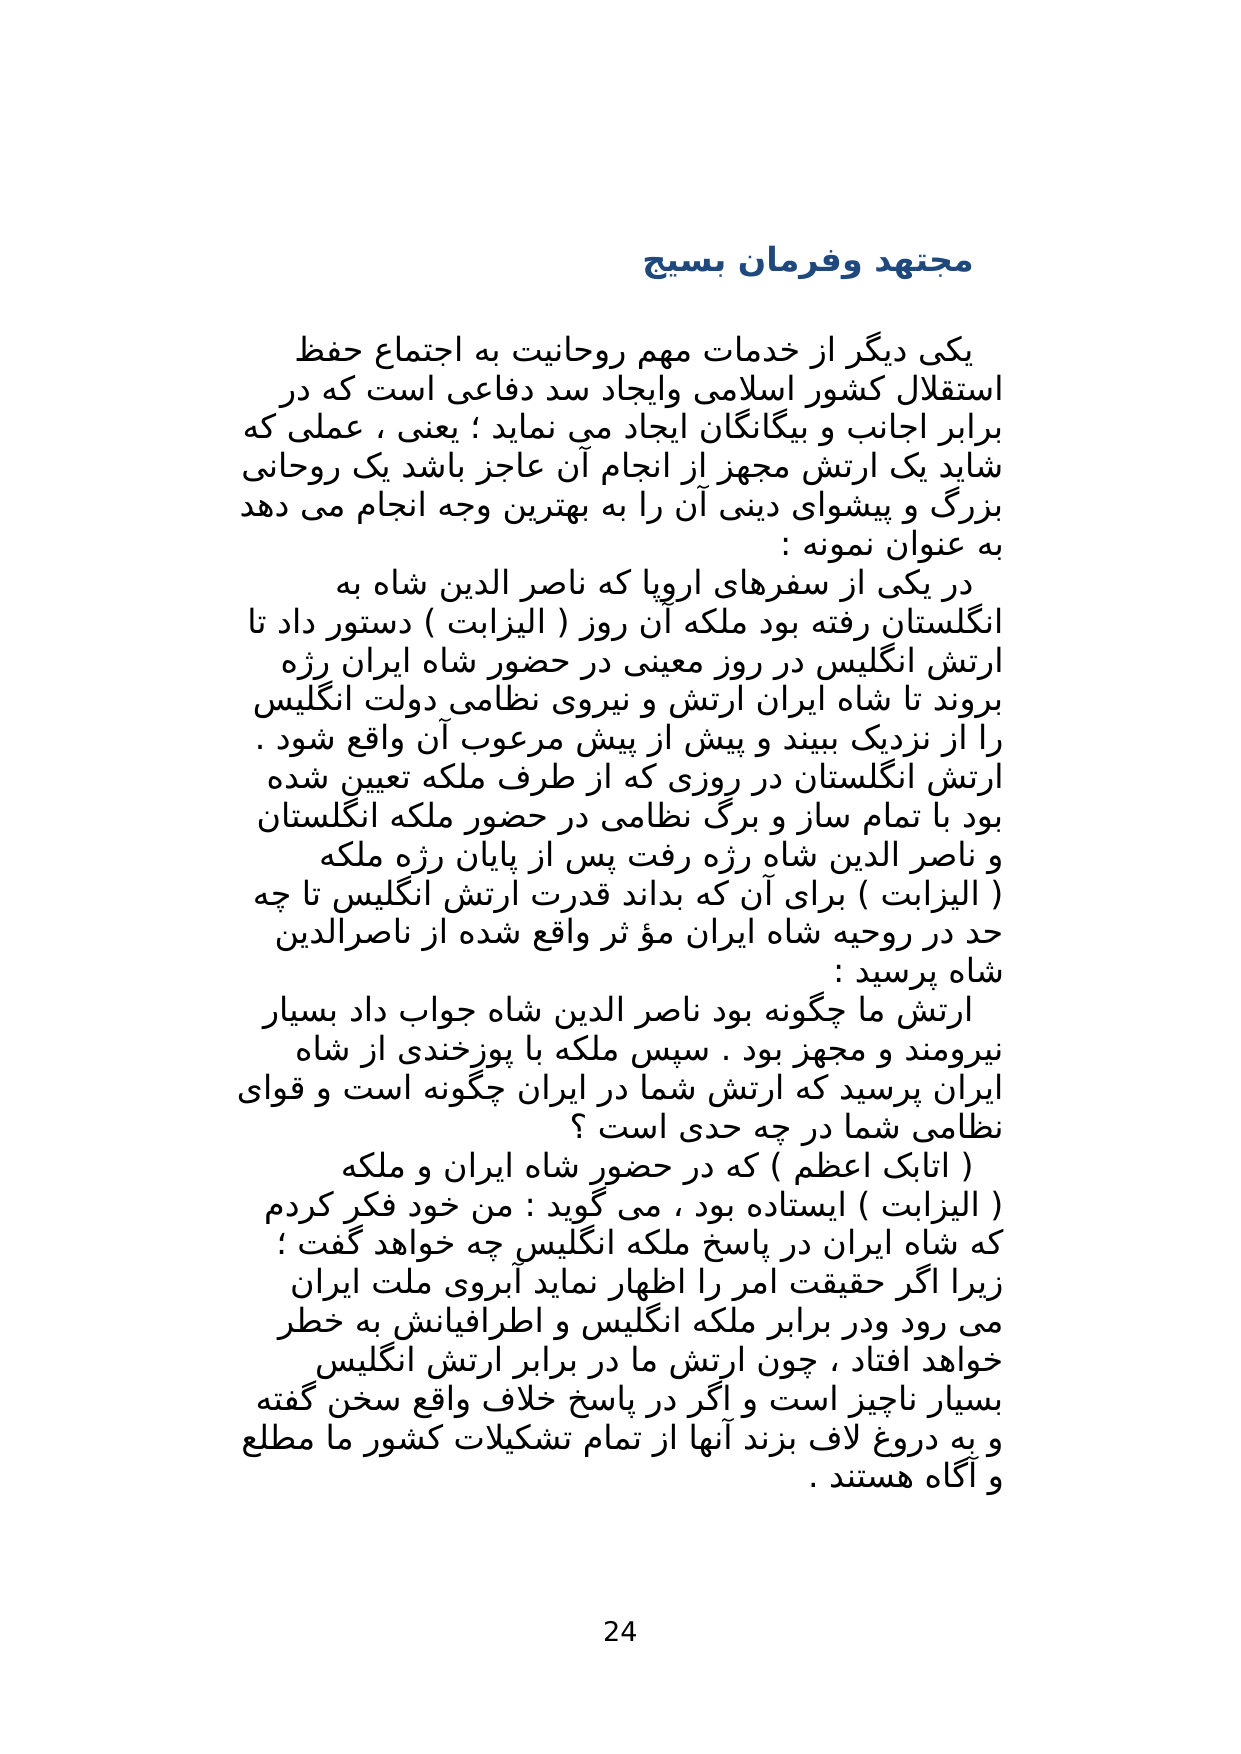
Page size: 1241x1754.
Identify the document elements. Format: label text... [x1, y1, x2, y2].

text ارتش ما چگونه بود ناصر الدین شاه جواب داد بسیار نیرومند و مجهز بود . سپس ملکه با پوزخندی از شاه ایران پرسید که ارتش شما در ایران چگونه است و قوای نظامی شما در چه حدی است ؟ [236, 991, 1004, 1146]
text ( اتابک اعظم ) که در حضور شاه ایران و ملکه ( الیزابت ) ایستاده بود ، می گوید : من خود فکر کردم که شاه ایران در پاسخ ملکه انگلیس چه خواهد گفت ؛ زیرا اگر حقیقت امر را اظهار نماید آبروی ملت ایران می رود ودر برابر ملکه انگلیس و اطرافیانش به خطر خواهد افتاد ، چون ارتش ما در برابر ارتش انگلیس بسیار ناچیز است و اگر در پاسخ خلاف واقع سخن گفته و به دروغ لاف بزند آنها از تمام تشکیلات کشور ما مطلع و آگاه هستند . [236, 1146, 1004, 1496]
text یکی دیگر از خدمات مهم روحانیت به اجتماع حفظ استقلال کشور اسلامی وایجاد سد دفاعی است که در برابر اجانب و بیگانگان ایجاد می نماید ؛ یعنی ، عملی که شاید یک ارتش مجهز از انجام آن عاجز باشد یک روحانی بزرگ و پیشوای دینی آن را به بهترین وجه انجام می دهد به عنوان نمونه : [236, 330, 1004, 563]
subtitle مجتهد وفرمان بسیج [236, 241, 1004, 279]
text در یکی از سفرهای اروپا که ناصر الدین شاه به انگلستان رفته بود ملکه آن روز ( الیزابت ) دستور داد تا ارتش انگلیس در روز معینی در حضور شاه ایران رژه بروند تا شاه ایران ارتش و نیروی نظامی دولت انگلیس را از نزدیک ببیند و پیش از پیش مرعوب آن واقع شود . ارتش انگلستان در روزی که از طرف ملکه تعیین شده بود با تمام ساز و برگ نظامی در حضور ملکه انگلستان و ناصر الدین شاه رژه رفت پس از پایان رژه ملکه ( الیزابت ) برای آن که بداند قدرت ارتش انگلیس تا چه حد در روحیه شاه ایران مؤ ثر واقع شده از ناصرالدین شاه پرسید : [236, 563, 1004, 991]
